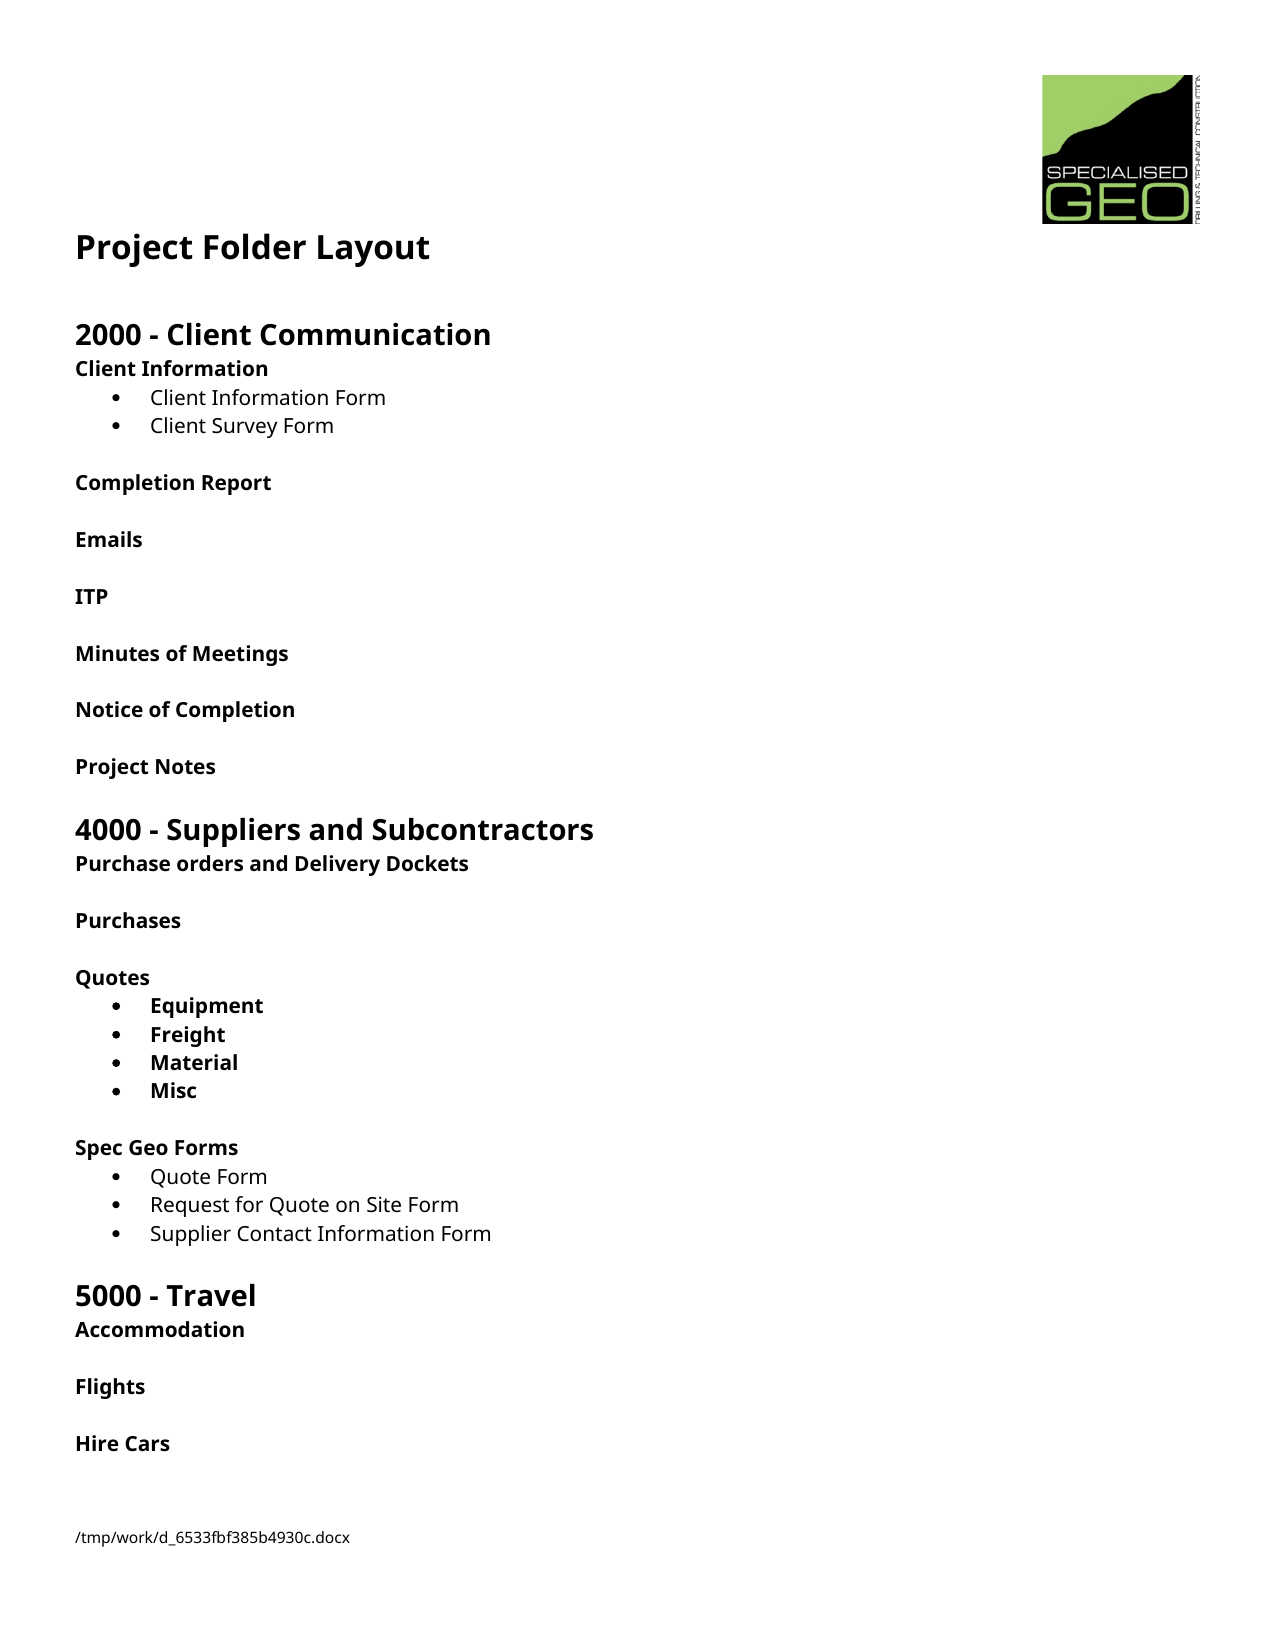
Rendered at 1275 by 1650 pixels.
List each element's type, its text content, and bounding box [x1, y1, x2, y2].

text Quotes [75, 963, 1200, 991]
text Notice of Completion [75, 696, 1200, 724]
text Emails [75, 525, 1200, 553]
text Purchases [75, 906, 1200, 934]
list Equipment [112, 991, 1200, 1020]
picture [1042, 75, 1200, 224]
text 2000 - Client Communication [75, 315, 1200, 354]
text Accommodation [75, 1315, 1200, 1344]
list Material [112, 1048, 1200, 1077]
list Supplier Contact Information Form [112, 1219, 1200, 1247]
list Quote Form [112, 1162, 1200, 1190]
text 4000 - Suppliers and Subcontractors [75, 809, 1200, 849]
list Client Information Form [112, 383, 1200, 411]
text Project Folder Layout [75, 224, 1200, 269]
list Freight [112, 1020, 1200, 1048]
text Client Information [75, 354, 1200, 383]
text Purchase orders and Delivery Dockets [75, 849, 1200, 877]
text Project Notes [75, 752, 1200, 781]
list Client Survey Form [112, 411, 1200, 440]
list Misc [112, 1077, 1200, 1105]
text Spec Geo Forms [75, 1133, 1200, 1162]
text Minutes of Meetings [75, 639, 1200, 667]
list Request for Quote on Site Form [112, 1190, 1200, 1219]
text Completion Report [75, 468, 1200, 497]
text ITP [75, 582, 1200, 610]
text Hire Cars [75, 1429, 1200, 1457]
text 5000 - Travel [75, 1276, 1200, 1315]
text Flights [75, 1372, 1200, 1401]
